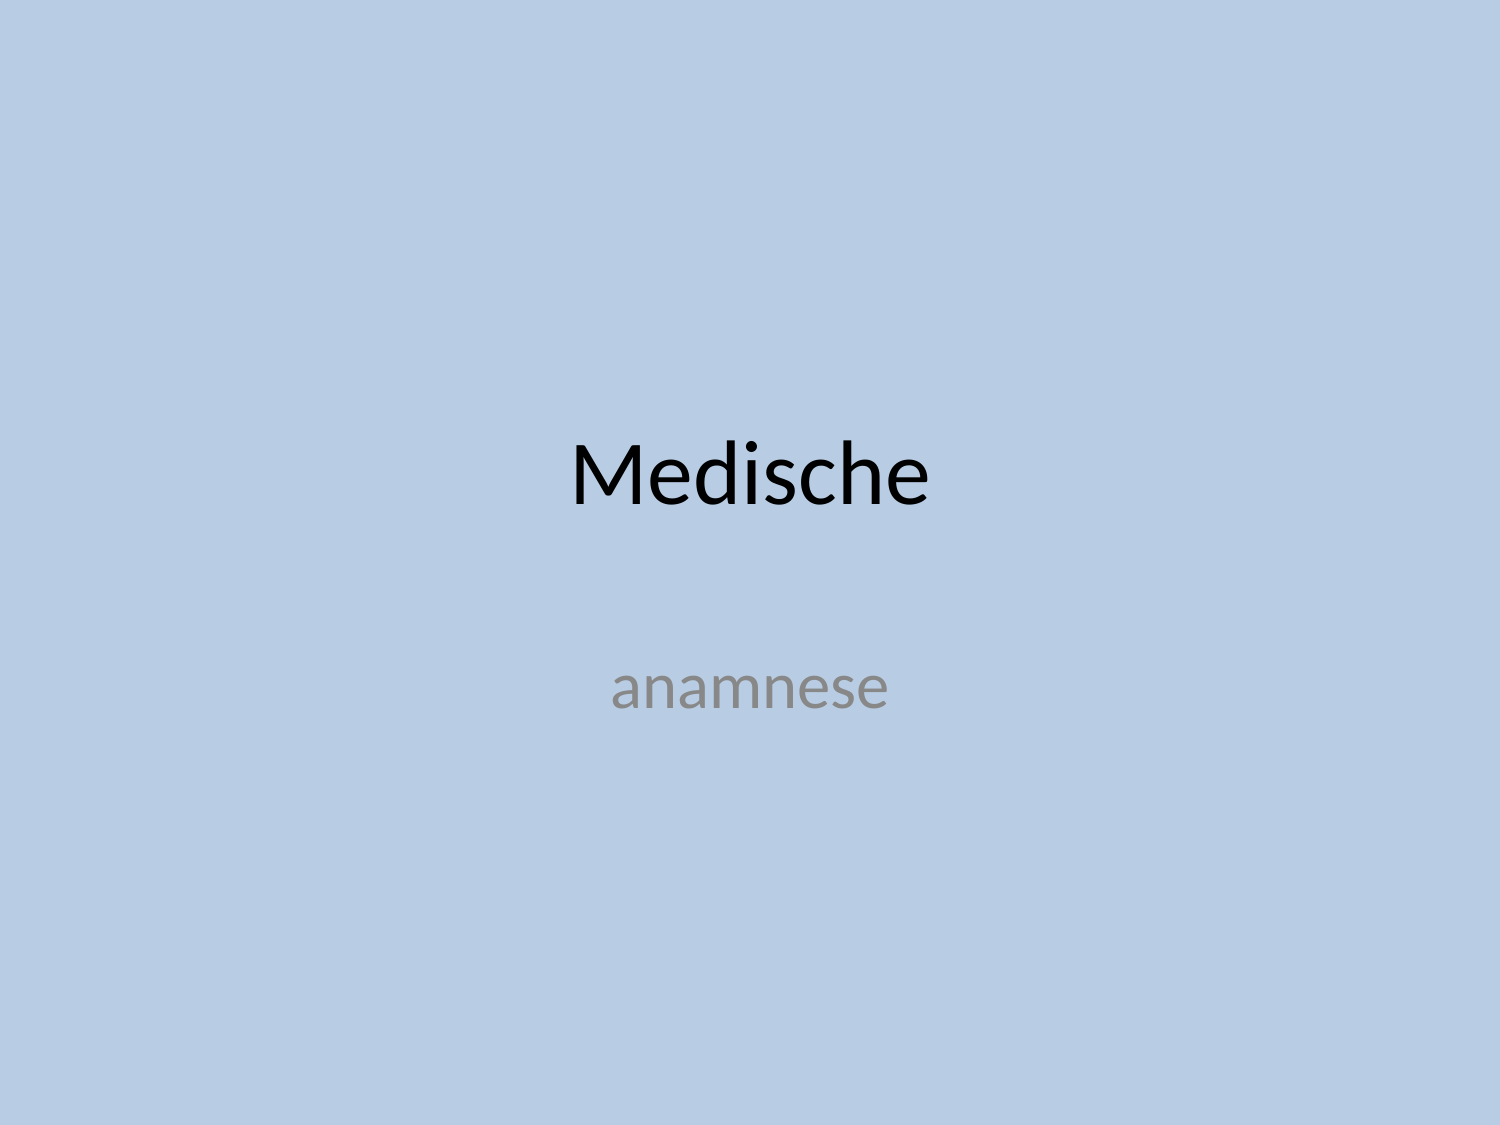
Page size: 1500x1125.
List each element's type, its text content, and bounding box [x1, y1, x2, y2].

text Medische [170, 421, 1330, 525]
text anamnese [170, 644, 1330, 725]
